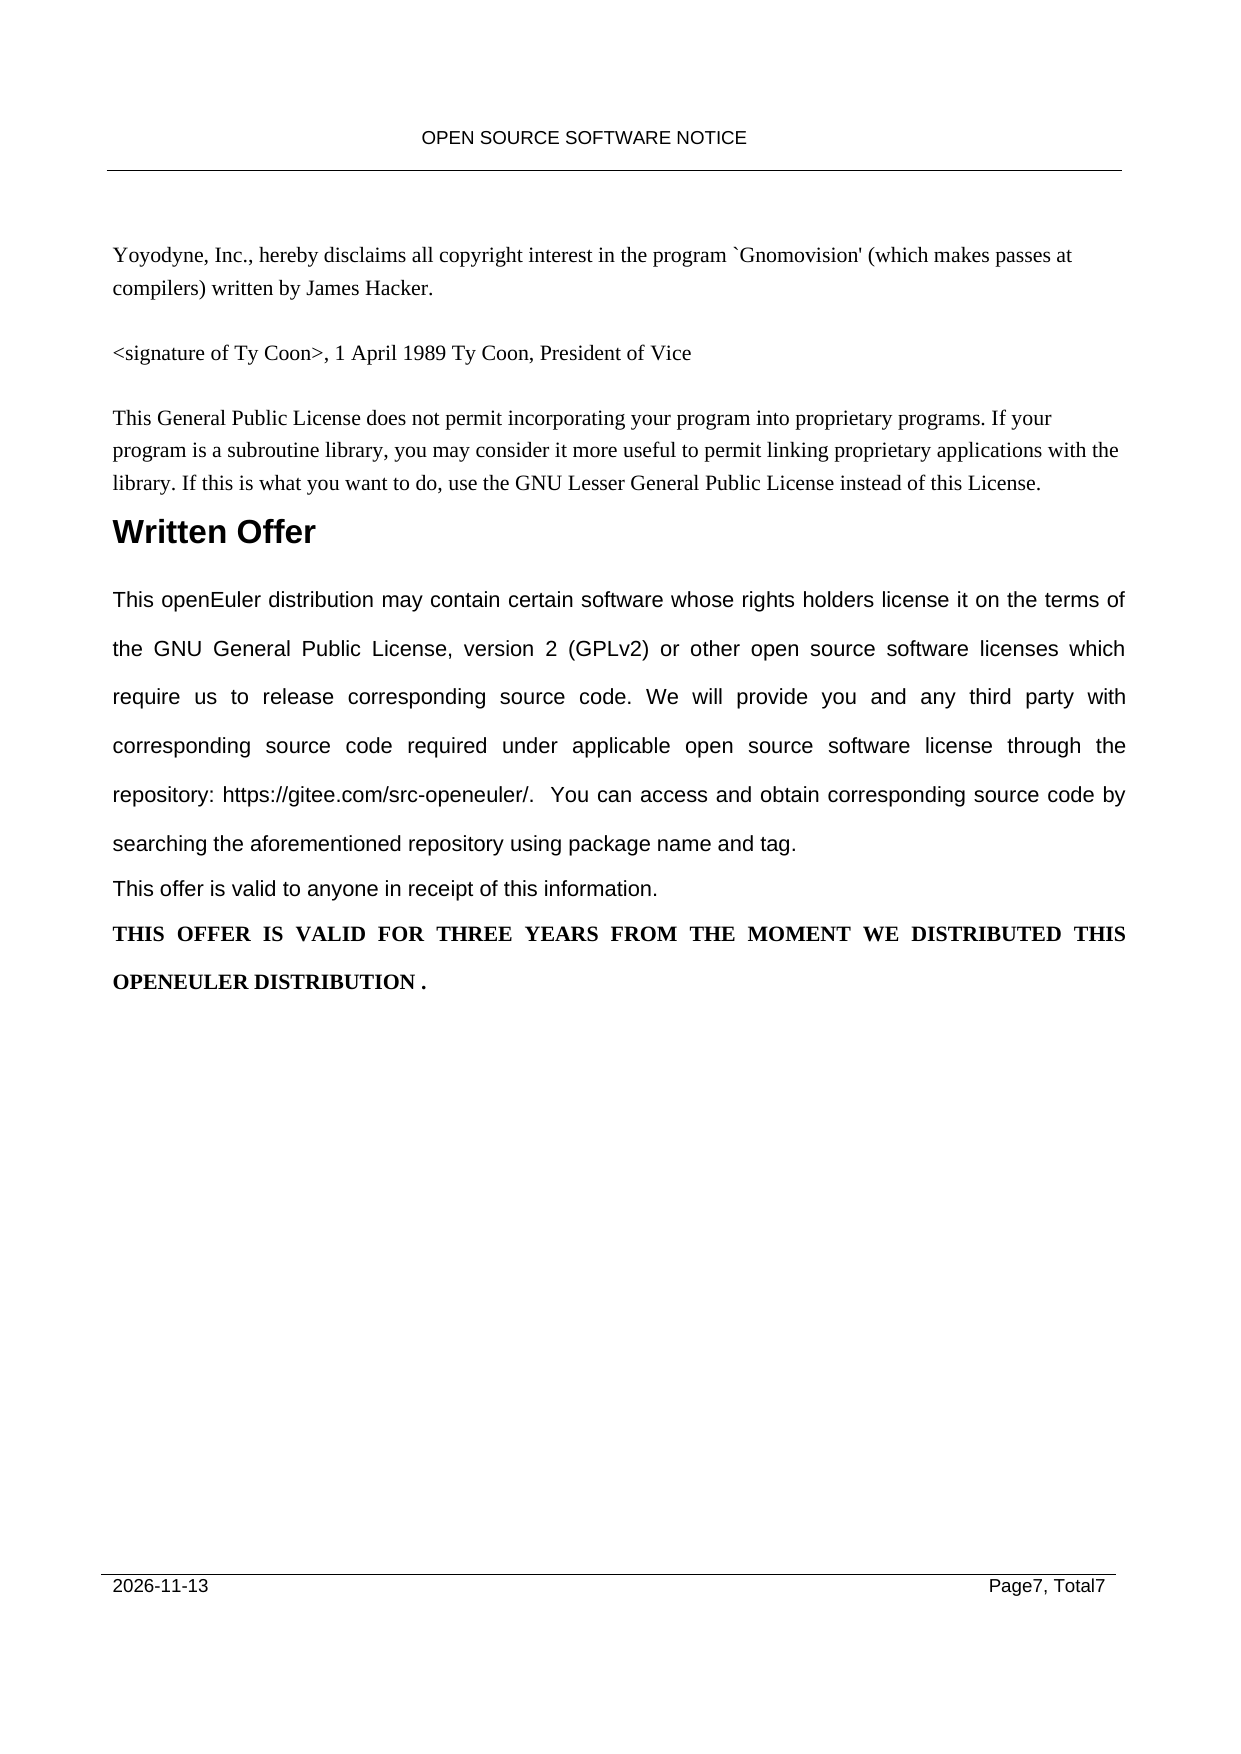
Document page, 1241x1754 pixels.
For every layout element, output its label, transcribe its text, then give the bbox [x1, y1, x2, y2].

text THIS OFFER IS VALID FOR THREE YEARS FROM THE MOMENT WE DISTRIBUTED THIS OPENEULER DISTRIBUTION . [112, 917, 1128, 998]
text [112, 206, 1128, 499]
text This openEuler distribution may contain certain software whose rights holders license it on the terms of the GNU General Public License, version 2 (GPLv2) or other open source software licenses which require us to release corresponding source code. We will provide you and any third party with corresponding source code required under applicable open source software license through the repository: https://gitee.com/src-openeuler/. You can access and obtain corresponding source code by searching the aforementioned repository using package name and tag. [112, 583, 1128, 859]
text Written Offer [112, 499, 1128, 564]
text This offer is valid to anyone in receipt of this information. [112, 872, 1128, 904]
